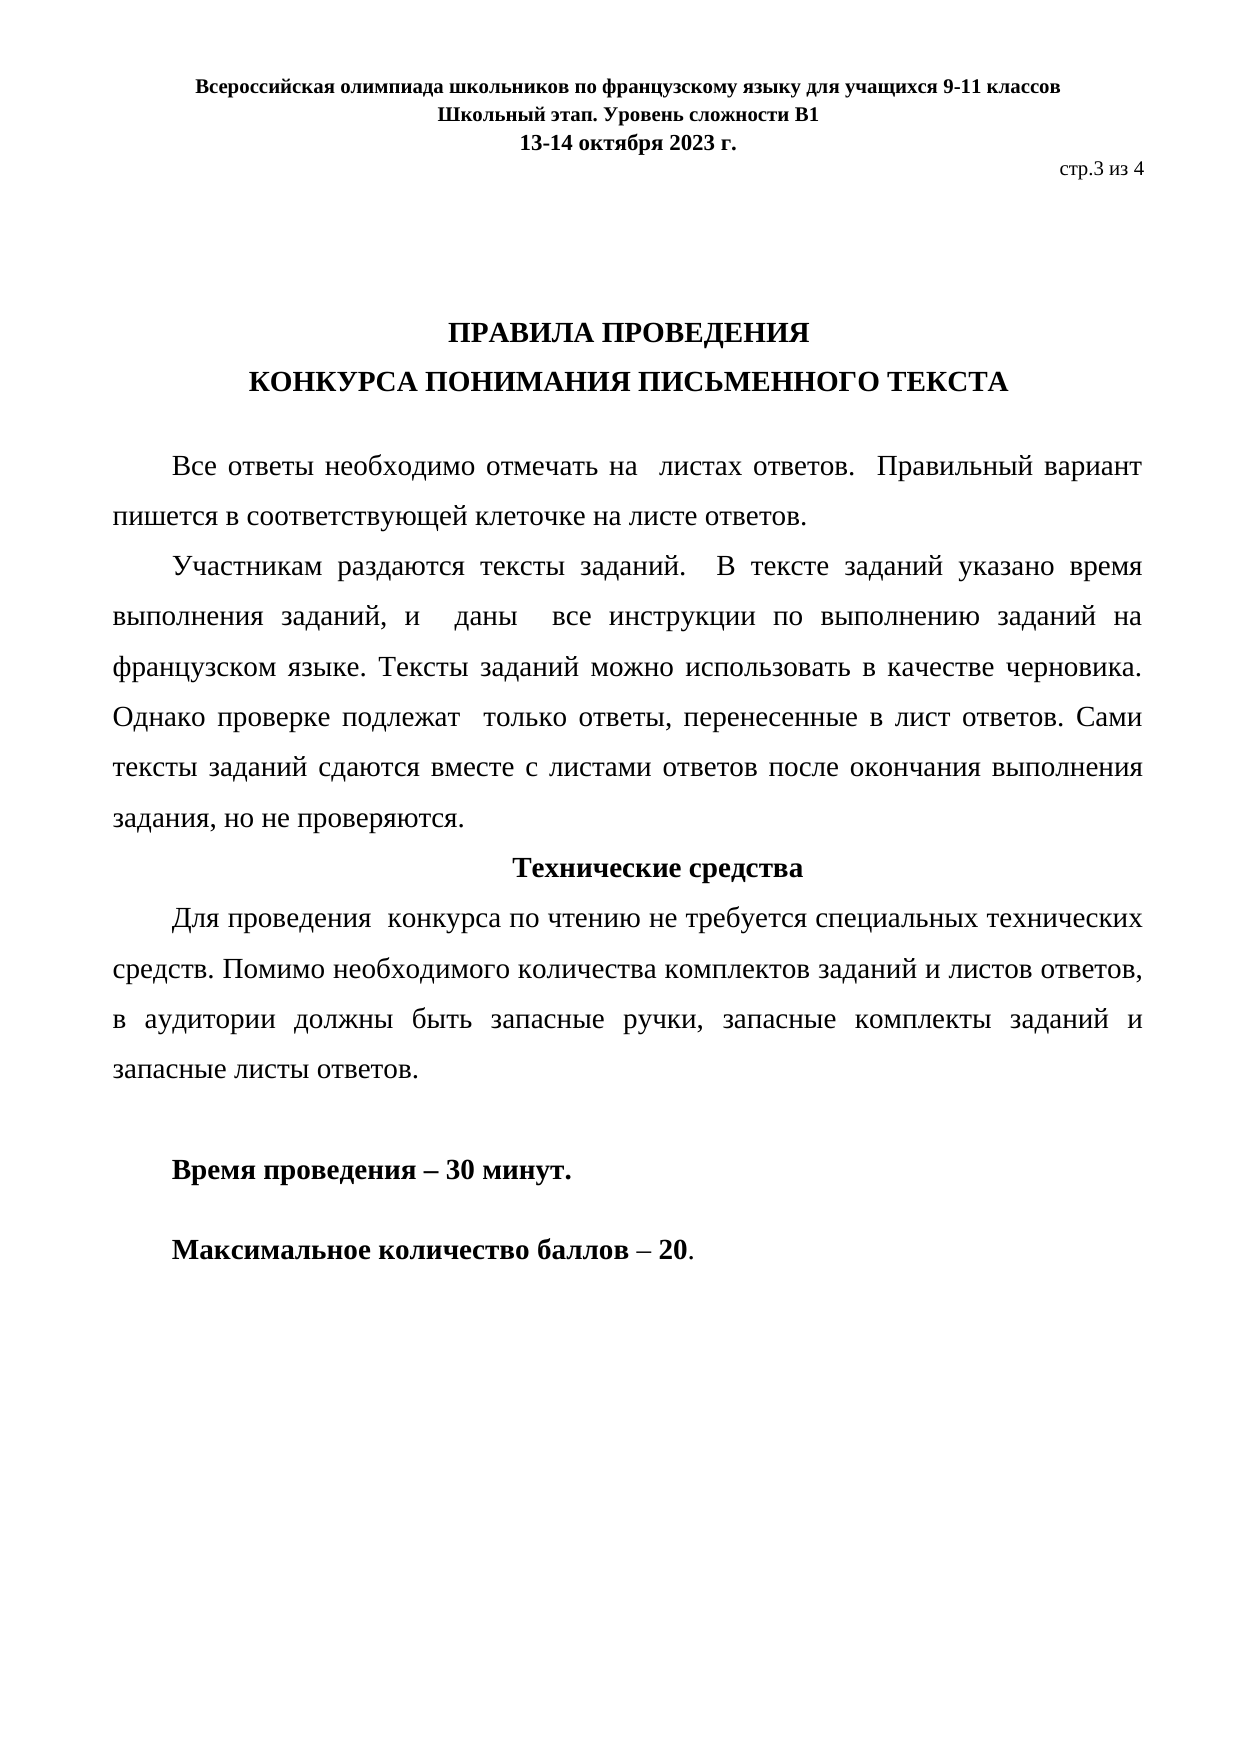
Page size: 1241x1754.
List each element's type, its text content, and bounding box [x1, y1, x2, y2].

text Максимальное количество баллов – 20. [112, 1232, 1144, 1266]
text Технические средства [112, 850, 1144, 884]
text ПРАВИЛА ПРОВЕДЕНИЯ [114, 315, 1144, 349]
text Для проведения конкурса по чтению не требуется специальных технических средств. Помимо необходимого количества комплектов заданий и листов ответов, в аудитории должны быть запасные ручки, запасные комплекты заданий и запасные листы ответов. [112, 900, 1144, 1085]
text Время проведения – 30 минут. [112, 1152, 1144, 1186]
text КОНКУРСА ПОНИМАНИЯ ПИСЬМЕННОГО ТЕКСТА [114, 364, 1144, 397]
text Все ответы необходимо отмечать на листах ответов. Правильный вариант пишется в соответствующей клеточке на листе ответов. [112, 448, 1144, 531]
text Участникам раздаются тексты заданий. В тексте заданий указано время выполнения заданий, и даны все инструкции по выполнению заданий на французском языке. Тексты заданий можно использовать в качестве черновика. Однако проверке подлежат только ответы, перенесенные в лист ответов. Сами тексты заданий сдаются вместе с листами ответов после окончания выполнения задания, но не проверяются. [112, 548, 1144, 833]
